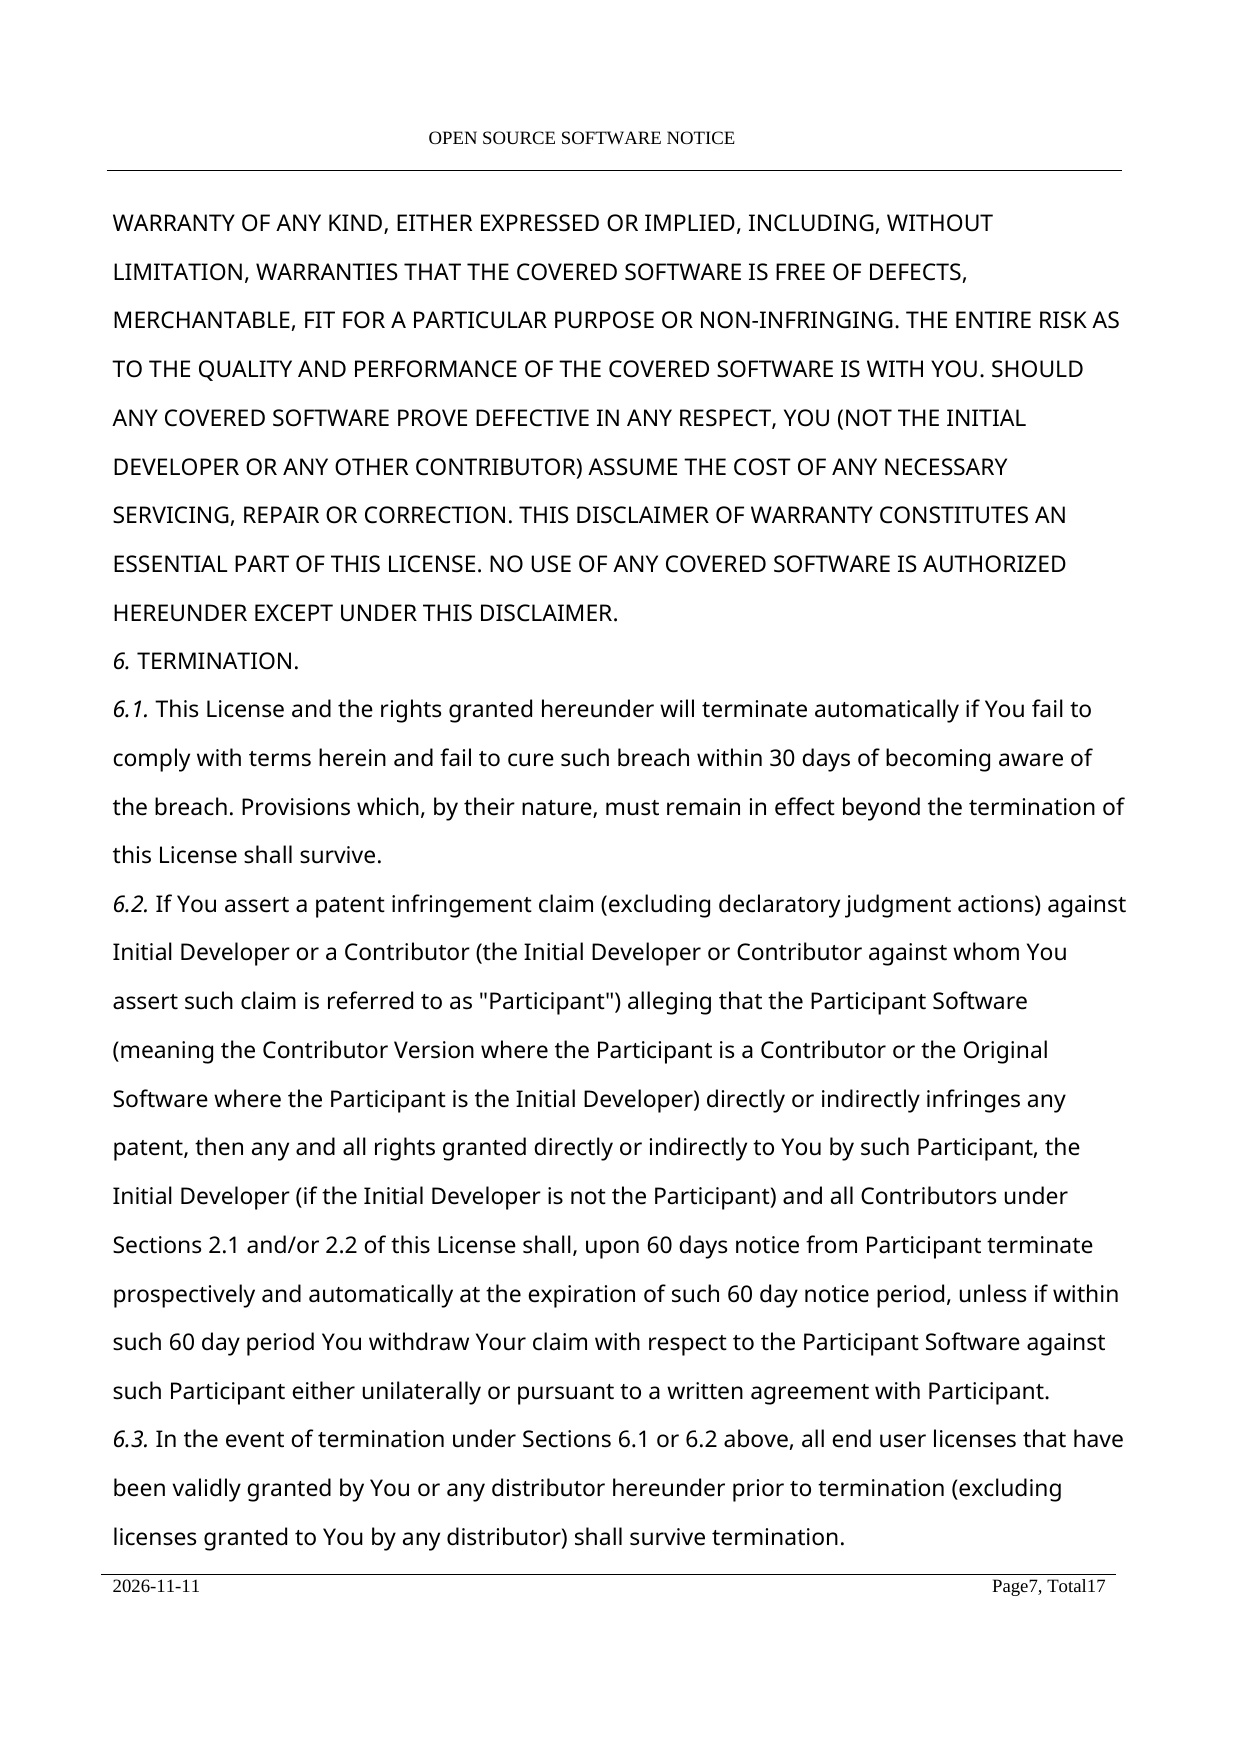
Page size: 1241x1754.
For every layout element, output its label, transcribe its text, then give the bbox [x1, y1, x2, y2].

text 6.1. This License and the rights granted hereunder will terminate automatically if You fail to comply with terms herein and fail to cure such breach within 30 days of becoming aware of the breach. Provisions which, by their nature, must remain in effect beyond the termination of this License shall survive. [112, 693, 1128, 871]
text 6. TERMINATION. [112, 644, 1128, 677]
text 6.3. In the event of termination under Sections 6.1 or 6.2 above, all end user licenses that have been validly granted by You or any distributor hereunder prior to termination (excluding licenses granted to You by any distributor) shall survive termination. [112, 1423, 1128, 1553]
text 6.2. If You assert a patent infringement claim (excluding declaratory judgment actions) against Initial Developer or a Contributor (the Initial Developer or Contributor against whom You assert such claim is referred to as "Participant") alleging that the Participant Software (meaning the Contributor Version where the Participant is a Contributor or the Original Software where the Participant is the Initial Developer) directly or indirectly infringes any patent, then any and all rights granted directly or indirectly to You by such Participant, the Initial Developer (if the Initial Developer is not the Participant) and all Contributors under Sections 2.1 and/or 2.2 of this License shall, upon 60 days notice from Participant terminate prospectively and automatically at the expiration of such 60 day notice period, unless if within such 60 day period You withdraw Your claim with respect to the Participant Software against such Participant either unilaterally or pursuant to a written agreement with Participant. [112, 887, 1128, 1407]
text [112, 206, 1128, 629]
